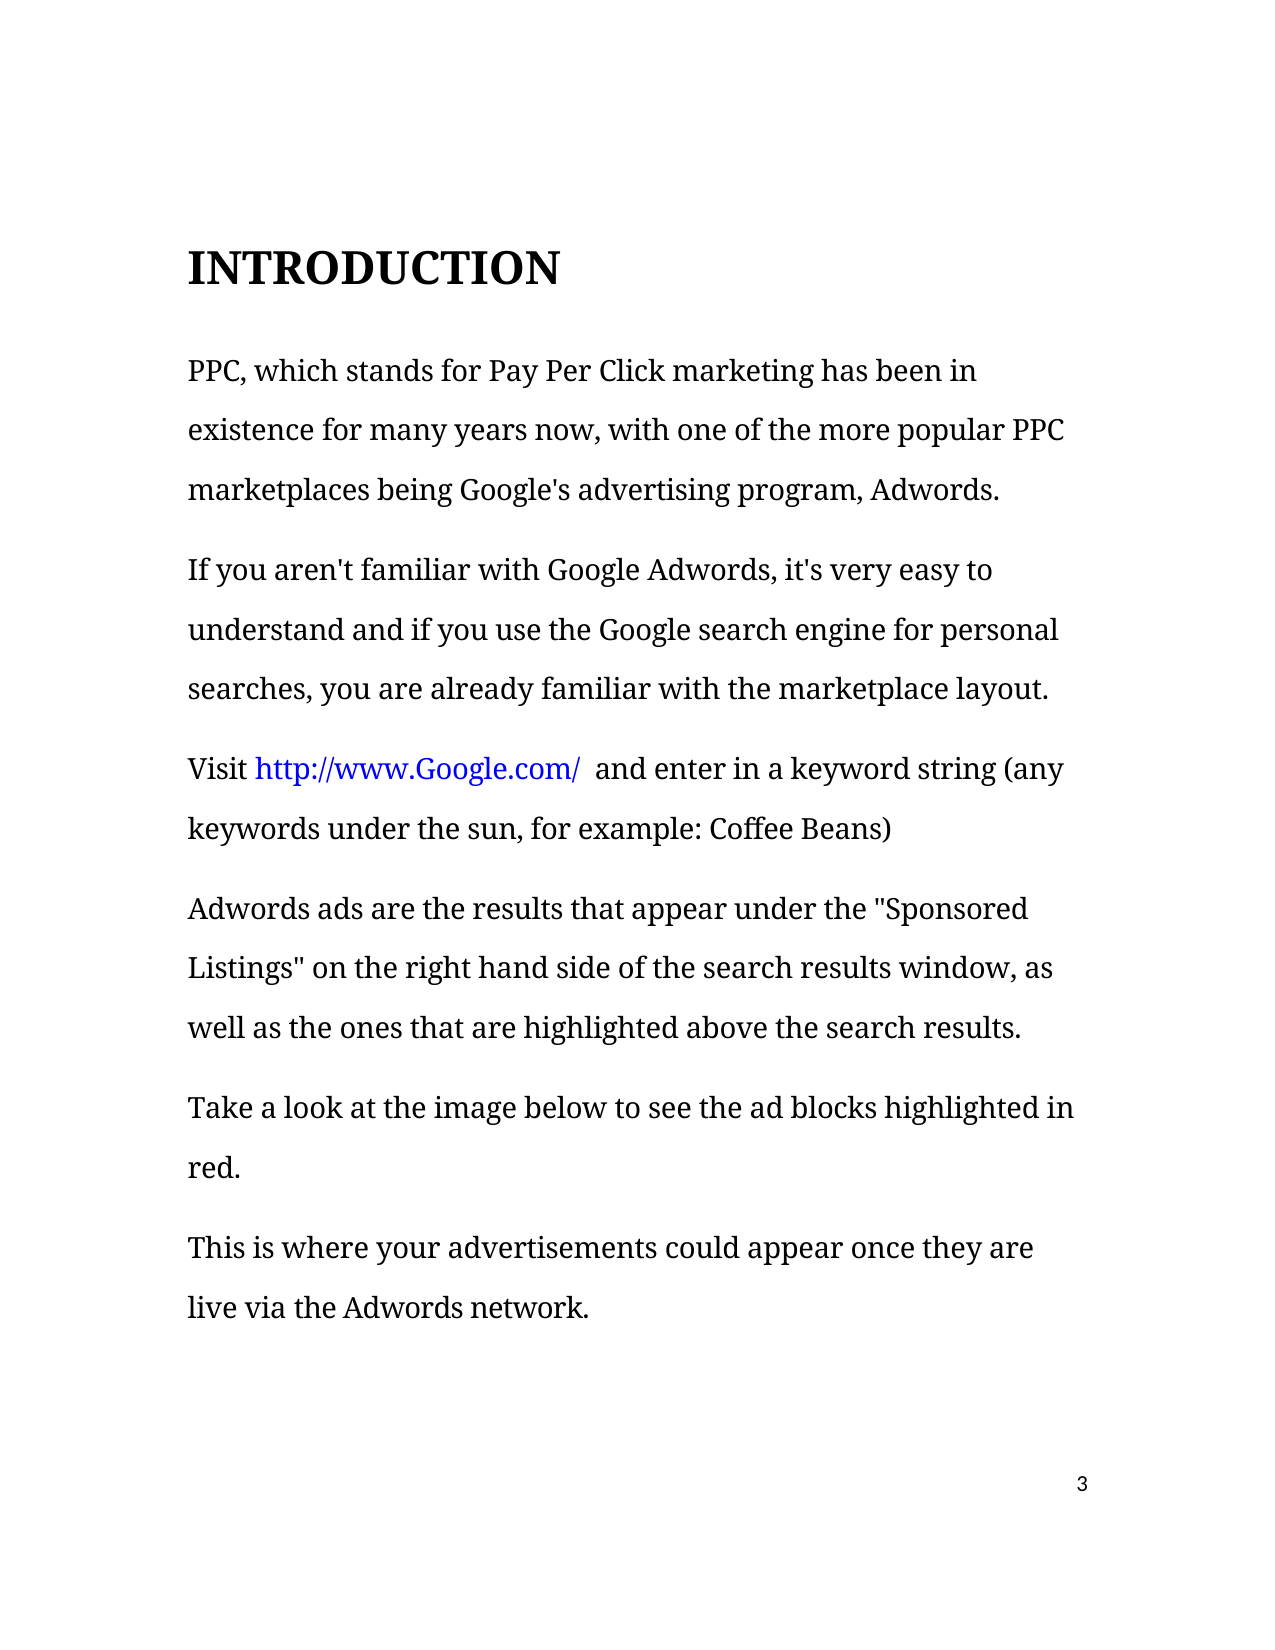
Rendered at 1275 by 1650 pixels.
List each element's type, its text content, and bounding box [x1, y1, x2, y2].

text PPC, which stands for Pay Per Click marketing has been in existence for many years now, with one of the more popular PPC marketplaces being Google's advertising program, Adwords. [187, 350, 1087, 509]
text Adwords ads are the results that appear under the "Sponsored Listings" on the right hand side of the search results window, as well as the ones that are highlighted above the search results. [187, 888, 1087, 1047]
text If you aren't familiar with Google Adwords, it's very easy to understand and if you use the Google search engine for personal searches, you are already familiar with the marketplace layout. [187, 549, 1087, 708]
text This is where your advertisements could appear once they are live via the Adwords network. [187, 1227, 1087, 1327]
text INTRODUCTION [187, 236, 1087, 298]
text Take a look at the image below to see the ad blocks highlighted in red. [187, 1088, 1087, 1187]
text Visit http://www.Google.com/ and enter in a keyword string (any keywords under the sun, for example: Coffee Beans) [187, 748, 1087, 848]
